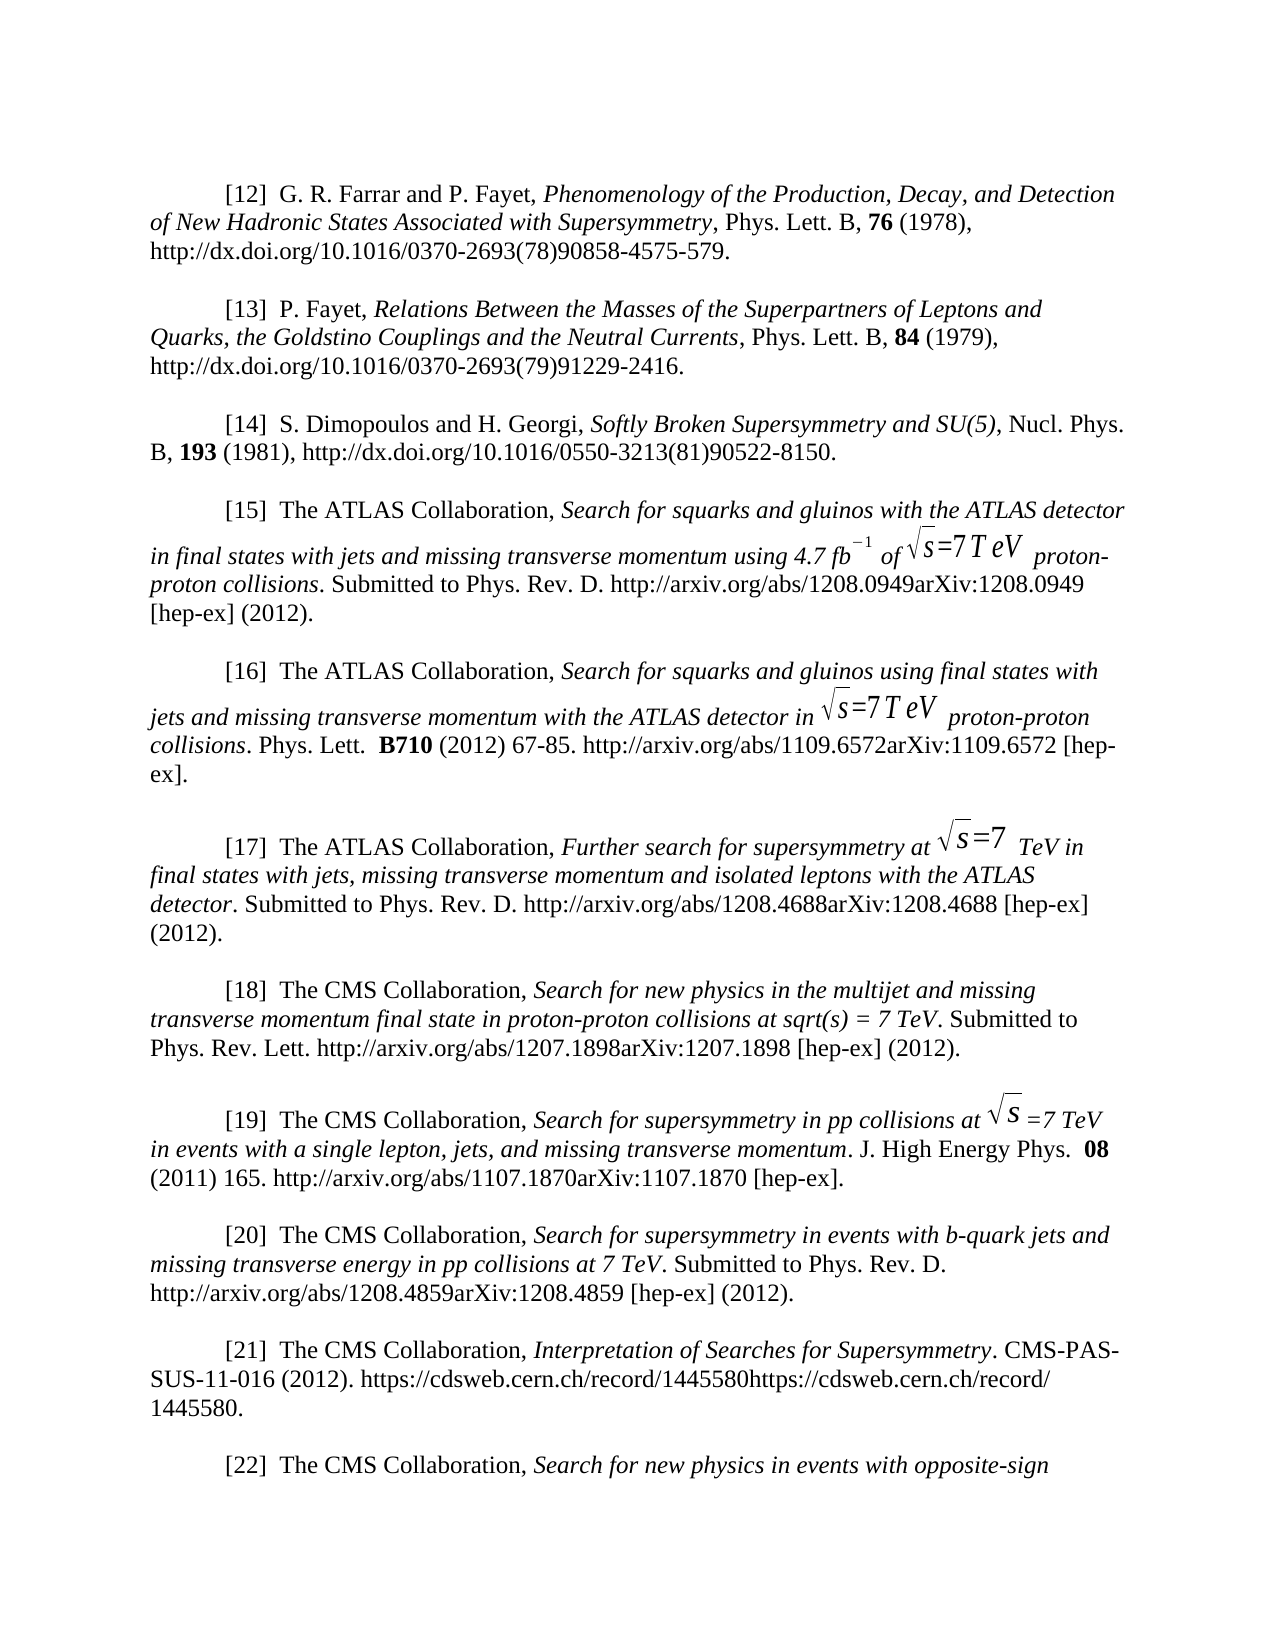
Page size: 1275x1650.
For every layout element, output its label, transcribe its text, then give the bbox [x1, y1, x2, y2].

text [19] The CMS Collaboration, Search for supersymmetry in pp collisions at =7 TeV in events with a single lepton, jets, and missing transverse momentum. J. High Energy Phys. 08 (2011) 165. http://arxiv.org/abs/1107.1870arXiv:1107.1870 [hep-ex]. [150, 1091, 1125, 1192]
text [18] The CMS Collaboration, Search for new physics in the multijet and missing transverse momentum final state in proton-proton collisions at sqrt(s) = 7 TeV. Submitted to Phys. Rev. Lett. http://arxiv.org/abs/1207.1898arXiv:1207.1898 [hep-ex] (2012). [150, 976, 1125, 1062]
text [14] S. Dimopoulos and H. Georgi, Softly Broken Supersymmetry and SU(5), Nucl. Phys. B, 193 (1981), http://dx.doi.org/10.1016/0550-3213(81)90522-8150. [150, 409, 1125, 466]
text [13] P. Fayet, Relations Between the Masses of the Superpartners of Leptons and Quarks, the Goldstino Couplings and the Neutral Currents, Phys. Lett. B, 84 (1979), http://dx.doi.org/10.1016/0370-2693(79)91229-2416. [150, 294, 1125, 380]
text [17] The ATLAS Collaboration, Further search for supersymmetry at TeV in final states with jets, missing transverse momentum and isolated leptons with the ATLAS detector. Submitted to Phys. Rev. D. http://arxiv.org/abs/1208.4688arXiv:1208.4688 [hep-ex] (2012). [150, 817, 1125, 947]
text [16] The ATLAS Collaboration, Search for squarks and gluinos using final states with jets and missing transverse momentum with the ATLAS detector in proton-proton collisions. Phys. Lett. B710 (2012) 67-85. http://arxiv.org/abs/1109.6572arXiv:1109.6572 [hep-ex]. [150, 656, 1125, 788]
text [12] G. R. Farrar and P. Fayet, Phenomenology of the Production, Decay, and Detection of New Hadronic States Associated with Supersymmetry, Phys. Lett. B, 76 (1978), http://dx.doi.org/10.1016/0370-2693(78)90858-4575-579. [150, 179, 1125, 265]
text [21] The CMS Collaboration, Interpretation of Searches for Supersymmetry. CMS-PAS-SUS-11-016 (2012). https://cdsweb.cern.ch/record/1445580https://cdsweb.cern.ch/record/1445580. [150, 1336, 1125, 1422]
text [150, 1451, 1125, 1479]
text [15] The ATLAS Collaboration, Search for squarks and gluinos with the ATLAS detector in final states with jets and missing transverse momentum using 4.7 fb of proton-proton collisions. Submitted to Phys. Rev. D. http://arxiv.org/abs/1208.0949arXiv:1208.0949 [hep-ex] (2012). [150, 495, 1125, 627]
text [20] The CMS Collaboration, Search for supersymmetry in events with b-quark jets and missing transverse energy in pp collisions at 7 TeV. Submitted to Phys. Rev. D. http://arxiv.org/abs/1208.4859arXiv:1208.4859 [hep-ex] (2012). [150, 1221, 1125, 1307]
